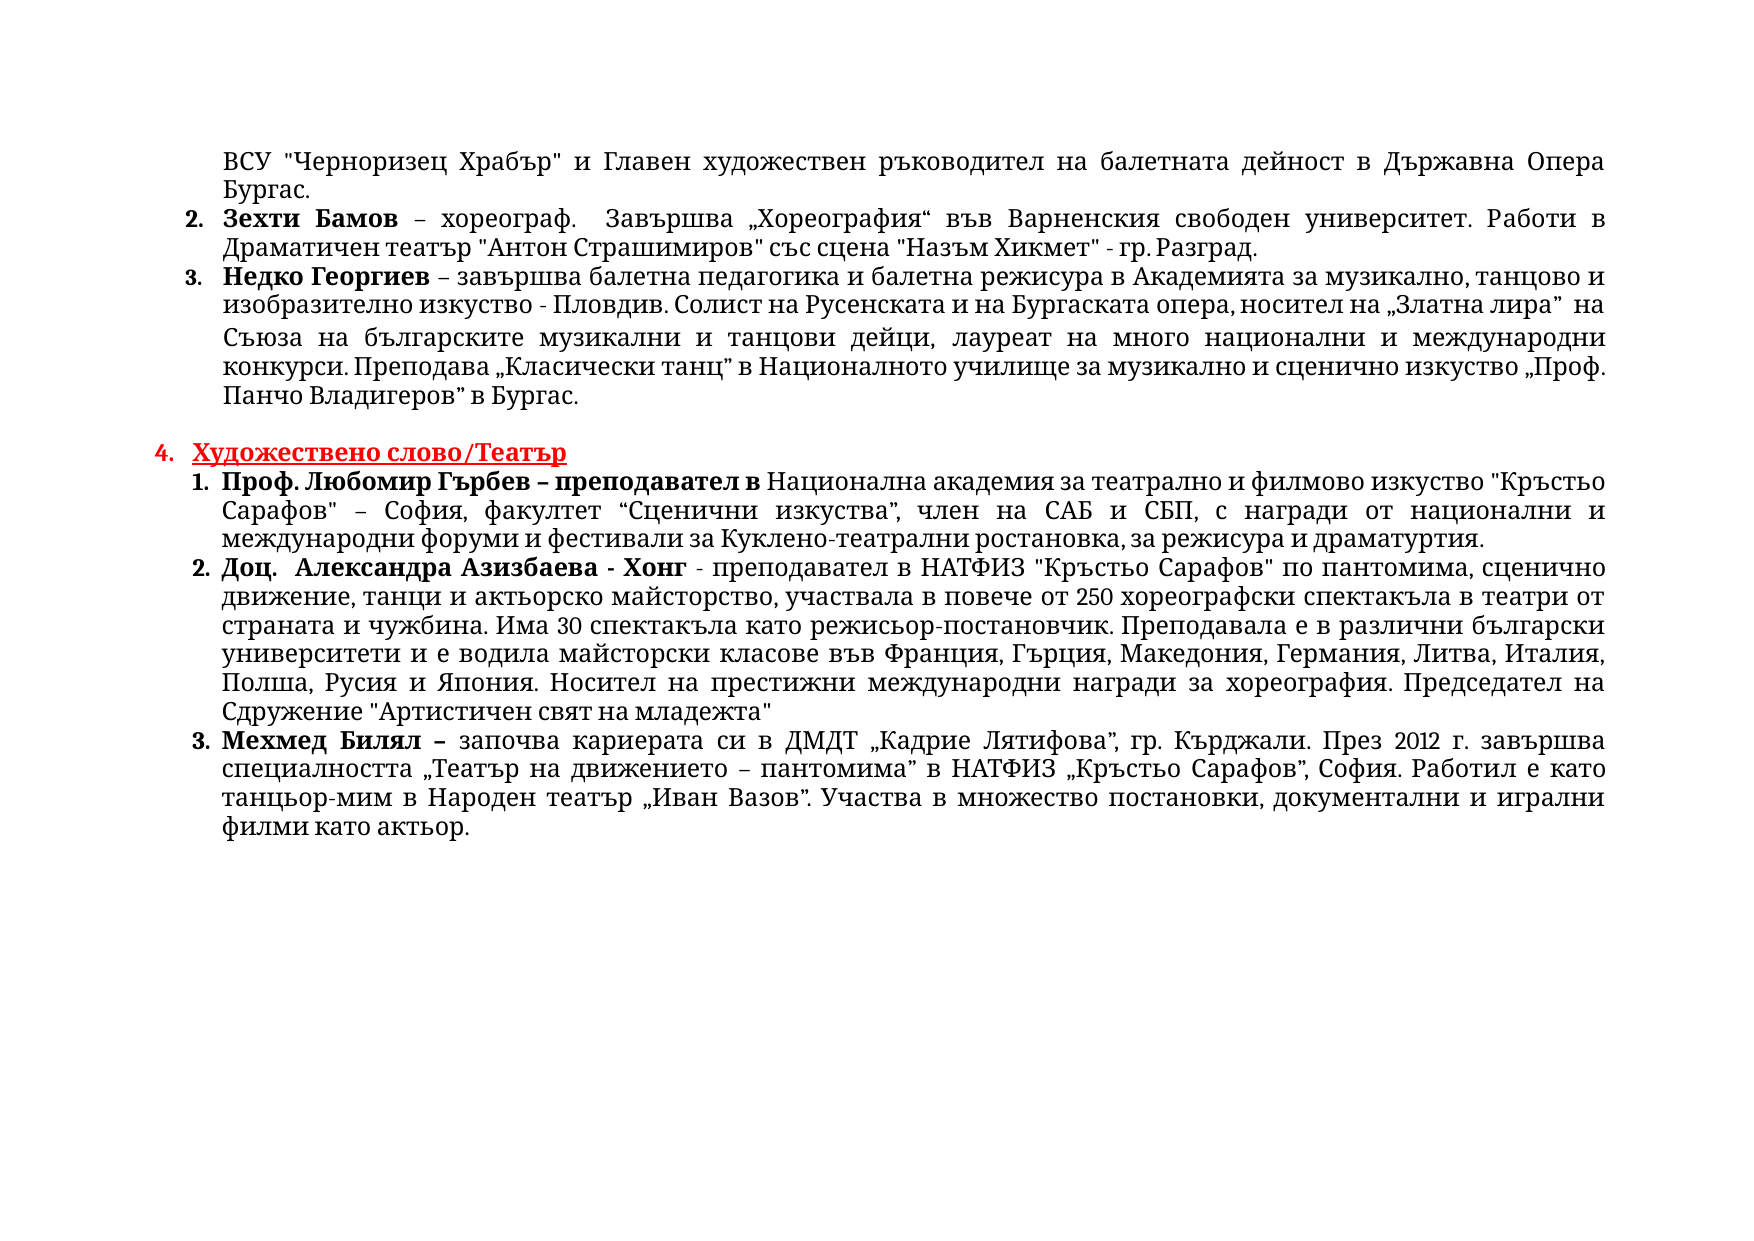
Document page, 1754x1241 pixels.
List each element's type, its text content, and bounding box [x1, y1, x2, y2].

list Недко Георгиев – завършва балетна педагогика и балетна режисура в Академията за музикално, танцово и изобразително изкуство - Пловдив. Солист на Русенската и на Бургаската опера, носител на „Златна лира” на Съюза на българските музикални и танцови дейци, лауреат на много национални и международни конкурси. Преподава „Класически танц” в Националното училище за музикално и сценично изкуство „Проф. Панчо Владигеров” в Бургас. [185, 263, 1606, 410]
list Художествено слово/Театър [154, 439, 1606, 468]
list Доц. Александра Азизбаева - Хонг - преподавател в НАТФИЗ "Кръстьо Сарафов" по пантомима, сценично движение, танци и актьорско майсторство, участвала в повече от 250 хореографски спектакъла в театри от страната и чужбина. Има 30 спектакъла като режисьор-постановчик. Преподавала е в различни български университети и е водила майсторски класове във Франция, Гърция, Македония, Германия, Литва, Италия, Полша, Русия и Япония. Носител на престижни международни награди за хореография. Председател на Сдружение "Артистичен свят на младежта" [192, 554, 1606, 727]
list Зехти Бамов – хореограф. Завършва „Хореография“ във Варненския свободен университет. Работи в Драматичен театър "Антон Страшимиров" със сцена "Назъм Хикмет" - гр. Разград. [185, 205, 1606, 263]
list Проф. Любомир Гърбев – преподавател в Национална академия за театрално и филмово изкуство "Кръстьо Сарафов" – София, факултет “Сценични изкуства”, член на САБ и СБП, с награди от национални и международни форуми и фестивали за Куклено-театрални ростановка, за режисура и драматуртия. [192, 468, 1606, 554]
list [185, 148, 1606, 205]
list Мехмед Билял – започва кариерата си в ДМДТ „Кадрие Лятифова”, гр. Кърджали. През 2012 г. завършва специалността „Театър на движението – пантомима” в НАТФИЗ „Кръстьо Сарафов”, София. Работил е като танцьор-мим в Народен театър „Иван Вазов”. Участва в множество постановки, документални и игрални филми като актьор. [192, 727, 1606, 842]
